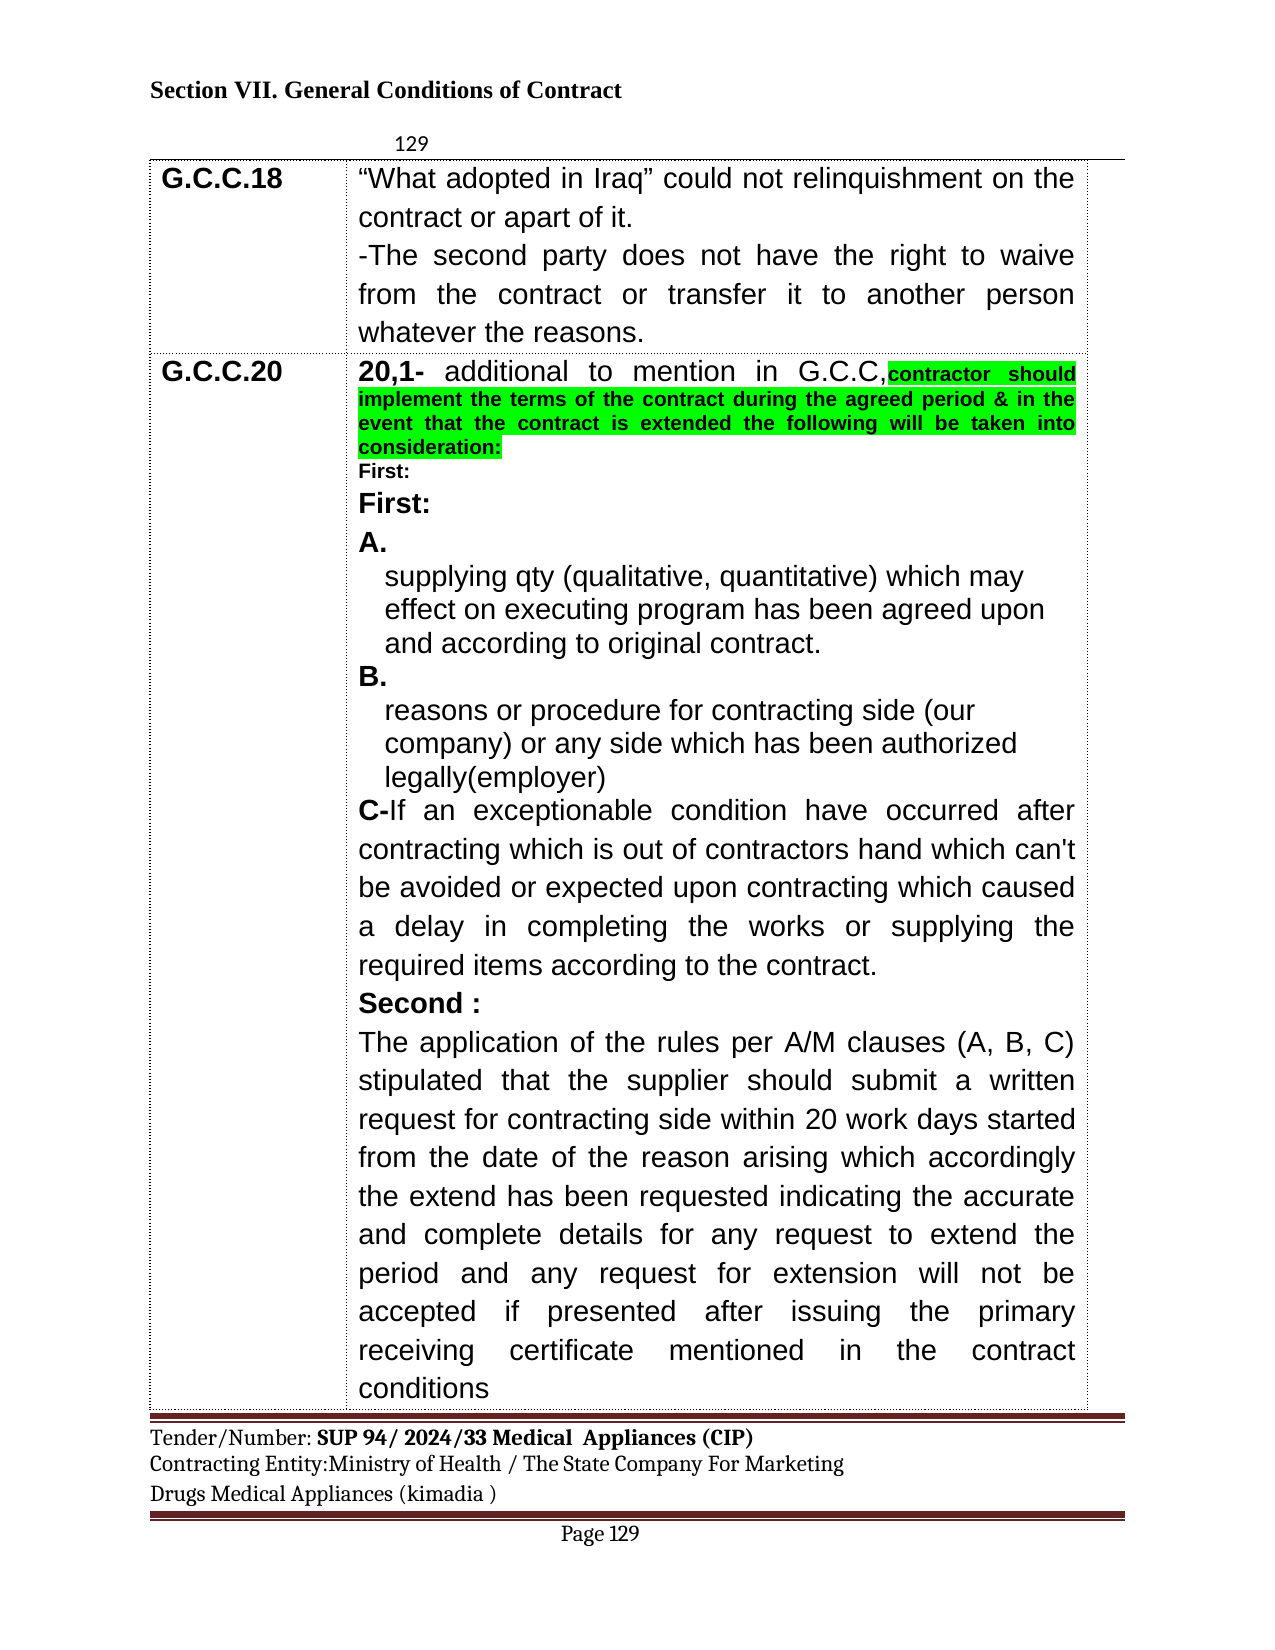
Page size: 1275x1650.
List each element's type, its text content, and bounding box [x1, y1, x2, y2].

table_cell “What adopted in Iraq” could not relinquishment on the contract or apart of it. -The second party does not have the right to waive from the contract or transfer it to another person whatever the reasons. [347, 160, 1087, 353]
table_cell G.C.C.20 [150, 353, 347, 1409]
table_cell 20,1- additional to mention in G.C.C,contractor should implement the terms of the contract during the agreed period & in the event that the contract is extended the following will be taken into consideration: First: First: If any increase or change occurred in the required supplying qty (qualitative, quantitative) which may effect on executing program has been agreed upon and according to original contract. If the delay for executing the contract related to reasons or procedure for contracting side (our company) or any side which has been authorized legally(employer) C-If an exceptionable condition have occurred after contracting which is out of contractors hand which can't be avoided or expected upon contracting which caused a delay in completing the works or supplying the required items according to the contract. Second : The application of the rules per A/M clauses (A, B, C) stipulated that the supplier should submit a written request for contracting side within 20 work days started from the date of the reason arising which accordingly the extend has been requested indicating the accurate and complete details for any request to extend the period and any request for extension will not be accepted if presented after issuing the primary receiving certificate mentioned in the contract conditions [347, 353, 1087, 1409]
table_cell G.C.C.18 [150, 160, 347, 353]
